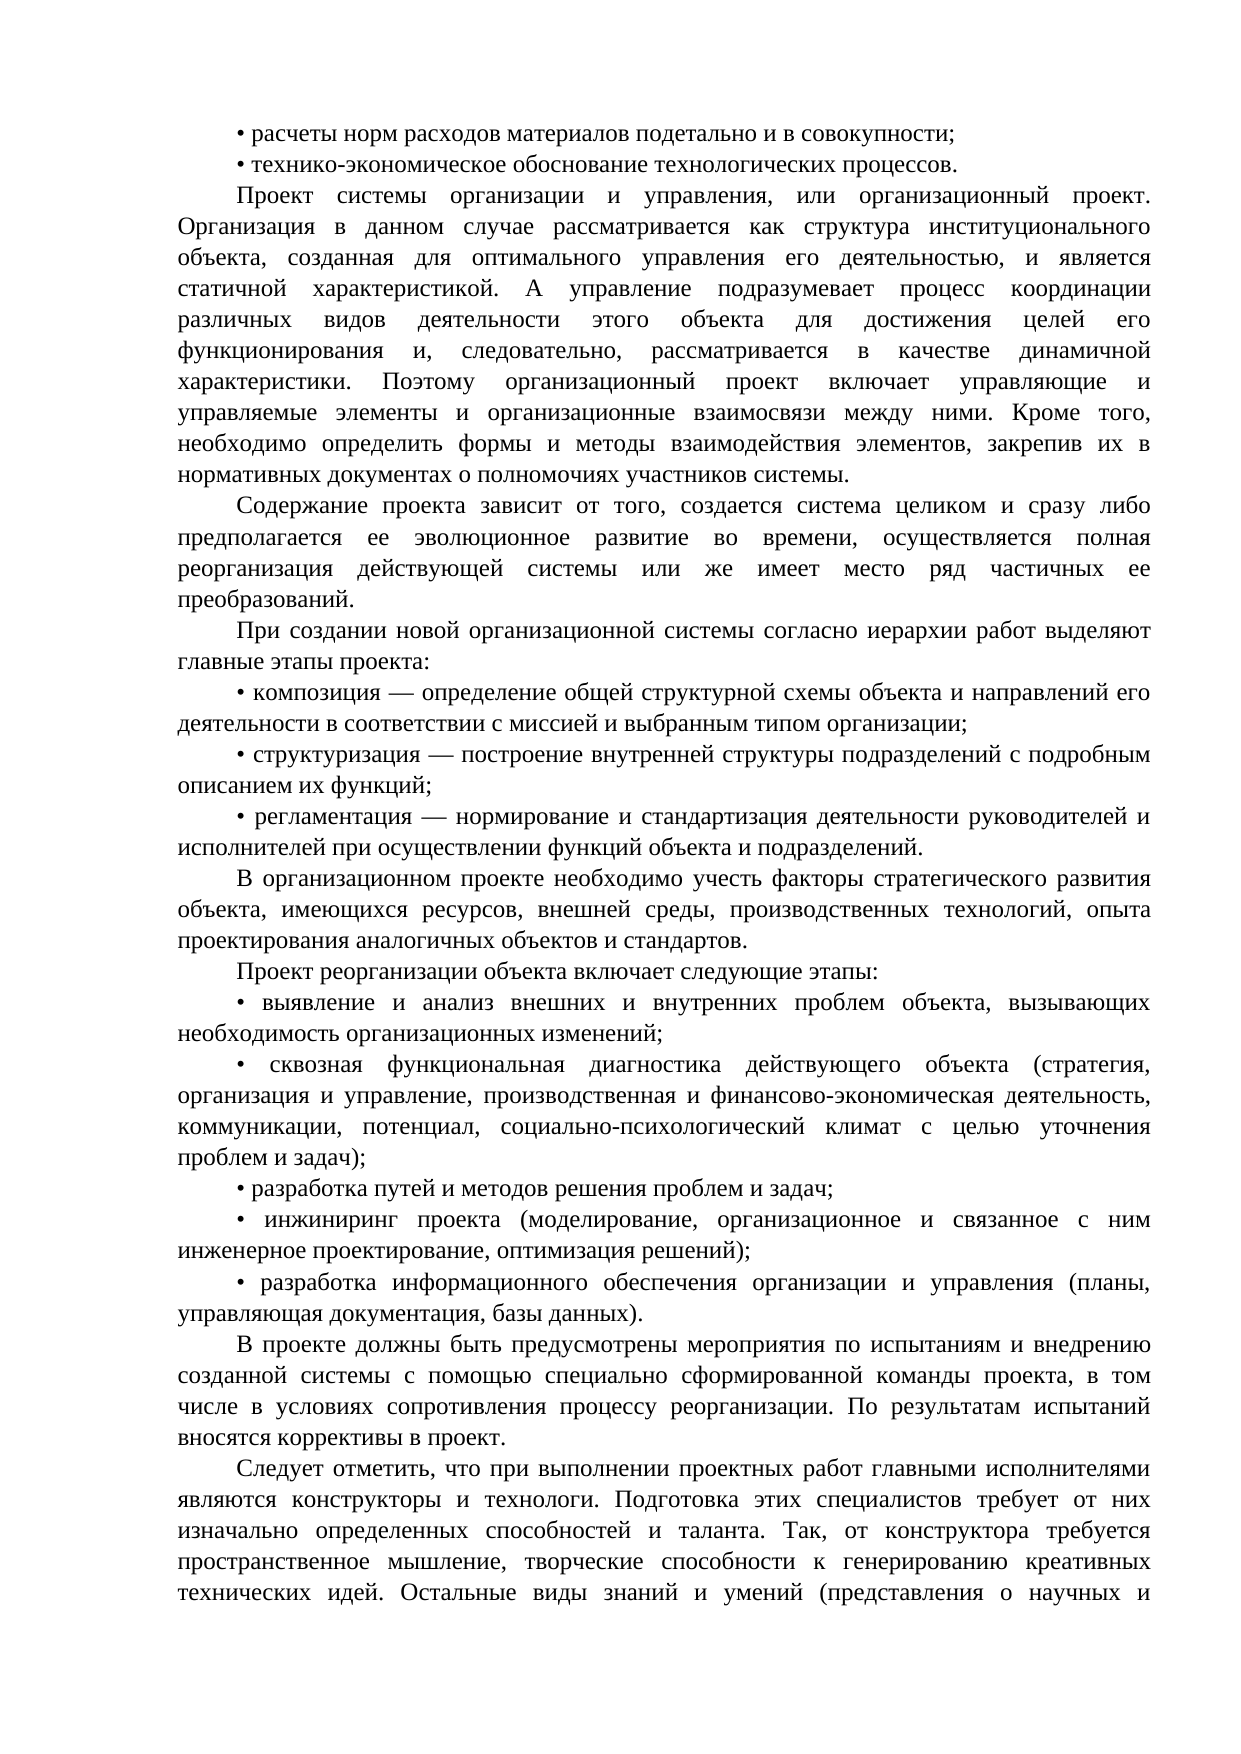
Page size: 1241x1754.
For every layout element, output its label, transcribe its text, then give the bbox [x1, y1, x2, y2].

list • регламентация — нормирование и стандартизация деятельности руководителей и исполнителей при осуществлении функций объекта и подразделений. [177, 801, 1152, 861]
list Проект реорганизации объекта включает следующие этапы: [177, 956, 1152, 985]
list • выявление и анализ внешних и внутренних проблем объекта, вызывающих необходимость организационных изменений; [177, 987, 1152, 1047]
list В проекте должны быть предусмотрены мероприятия по испытаниям и внедрению созданной системы с помощью специально сформированной команды проекта, в том числе в условиях сопротивления процессу реорганизации. По результатам испытаний вносятся коррективы в проект. [177, 1329, 1152, 1451]
list Содержание проекта зависит от того, создается система целиком и сразу либо предполагается ее эволюционное развитие во времени, осуществляется полная реорганизация действующей системы или же имеет место ряд частичных ее преобразований. [177, 491, 1152, 612]
list • разработка путей и методов решения проблем и задач; [177, 1173, 1152, 1202]
list • расчеты норм расходов материалов подетально и в совокупности; [177, 118, 1152, 147]
list • разработка информационного обеспечения организации и управления (планы, управляющая документация, базы данных). [177, 1267, 1152, 1326]
list Проект системы организации и управления, или организационный проект. Организация в данном случае рассматривается как структура институционального объекта, созданная для оптимального управления его деятельностью, и является статичной характеристикой. А управление подразумевает процесс координации различных видов деятельности этого объекта для достижения целей его функционирования и, следовательно, рассматривается в качестве динамичной характеристики. Поэтому организационный проект включает управляющие и управляемые элементы и организационные взаимосвязи между ними. Кроме того, необходимо определить формы и методы взаимодействия элементов, закрепив их в нормативных документах о полномочиях участников системы. [177, 180, 1152, 488]
list В организационном проекте необходимо учесть факторы стратегического развития объекта, имеющихся ресурсов, внешней среды, производственных технологий, опыта проектирования аналогичных объектов и стандартов. [177, 863, 1152, 954]
list • структуризация — построение внутренней структуры подразделений с подробным описанием их функций; [177, 739, 1152, 799]
list • инжиниринг проекта (моделирование, организационное и связанное с ним инженерное проектирование, оптимизация решений); [177, 1204, 1152, 1264]
list • технико-экономическое обоснование технологических процессов. [177, 149, 1152, 178]
list • сквозная функциональная диагностика действующего объекта (стратегия, организация и управление, производственная и финансово-экономическая деятельность, коммуникации, потенциал, социально-психологический климат с целью уточнения проблем и задач); [177, 1049, 1152, 1171]
list • композиция — определение общей структурной схемы объекта и направлений его деятельности в соответствии с миссией и выбранным типом организации; [177, 677, 1152, 737]
list При создании новой организационной системы согласно иерархии работ выделяют главные этапы проекта: [177, 615, 1152, 674]
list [177, 1453, 1152, 1606]
